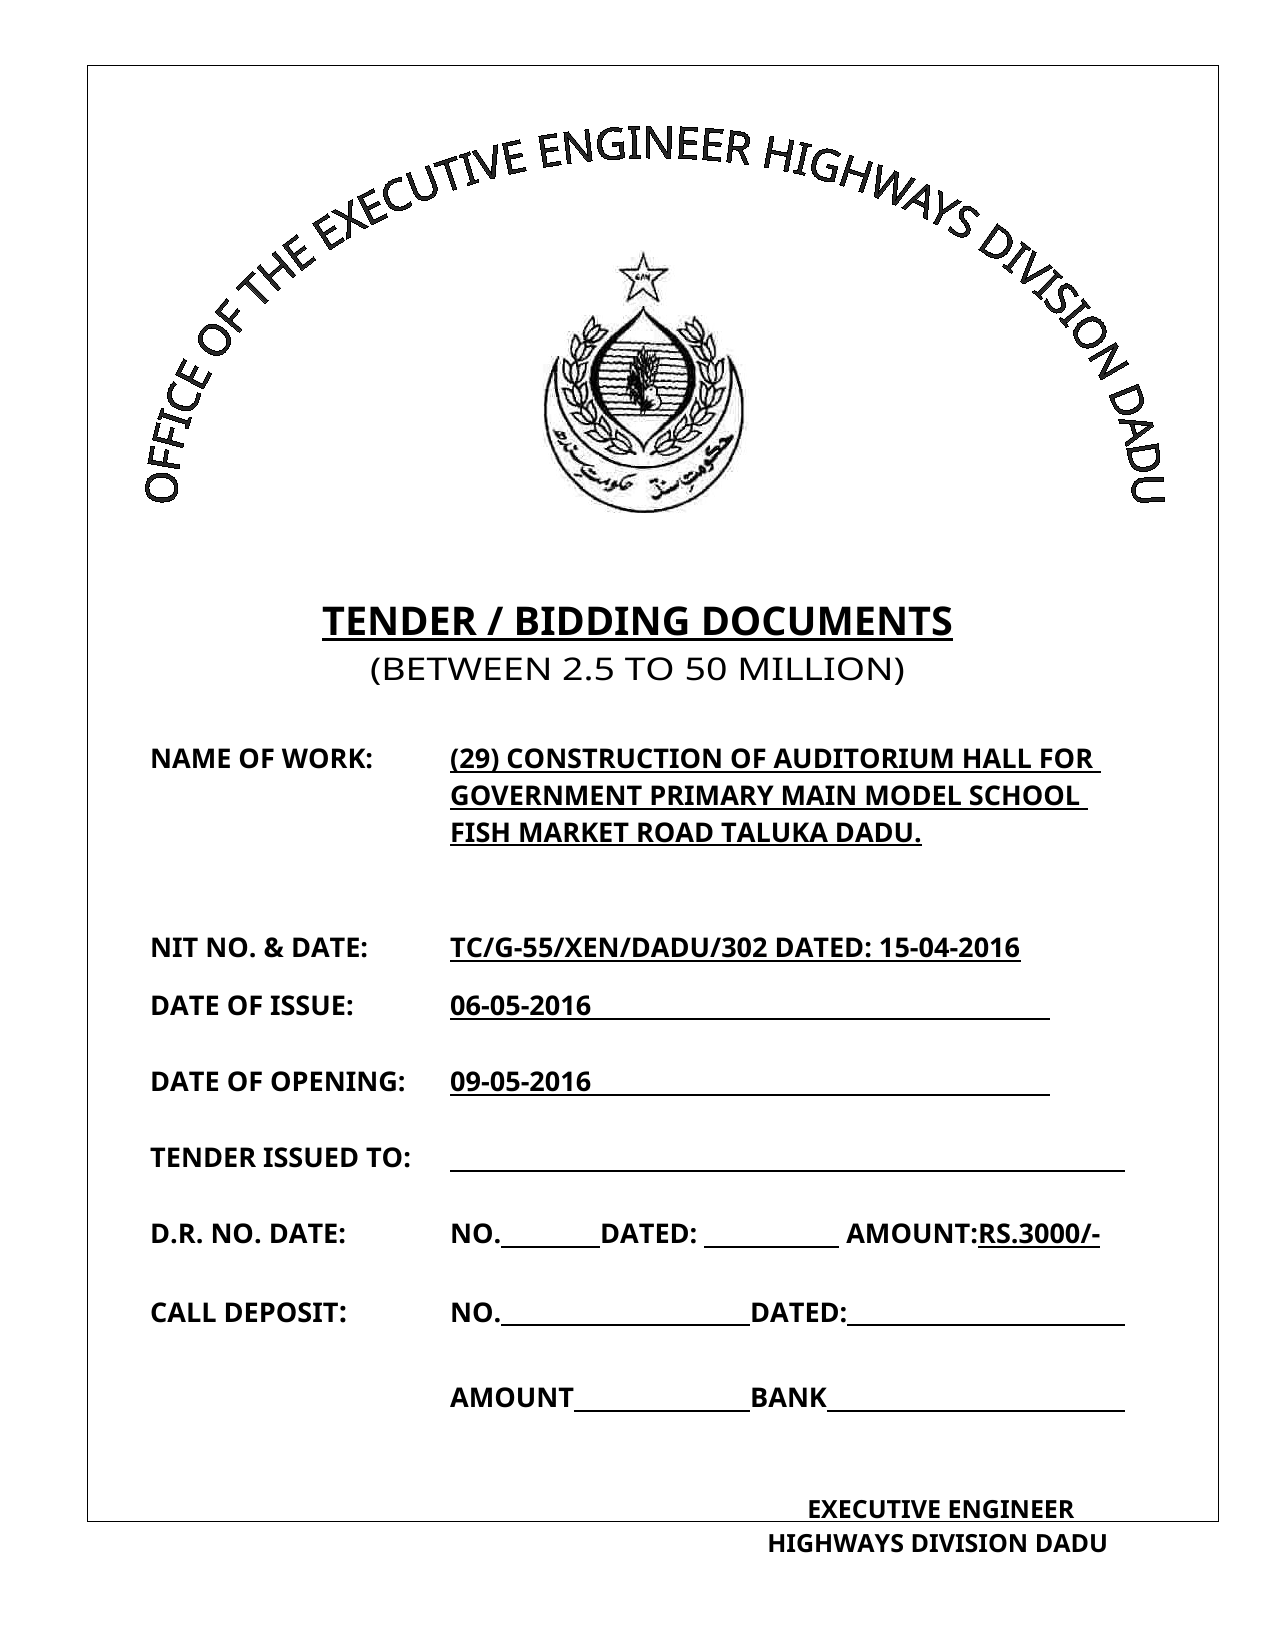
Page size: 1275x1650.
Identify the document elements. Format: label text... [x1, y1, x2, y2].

text HIGHWAYS DIVISION DADU [750, 1525, 1125, 1559]
text D.R. NO. DATE: NO. DATED: AMOUNT:RS.3000/- [150, 1215, 1125, 1252]
text (BETWEEN 2.5 TO 50 MILLION) [150, 647, 1125, 689]
text NAME OF WORK: (29) Construction of Auditorium Hall for Government Primary main Model School Fish market road Taluka Dadu. [150, 739, 1125, 850]
text DATE OF ISSUE: 06-05-2016 [150, 986, 1125, 1023]
text EXECUTIVE ENGINEER [750, 1491, 1125, 1525]
text TENDER ISSUED TO: [150, 1139, 1125, 1176]
text CALL DEPOSIT: NO. DATED: [150, 1291, 1125, 1331]
text TENDER / BIDDING DOCUMENTS [150, 593, 1125, 647]
picture [540, 250, 749, 519]
text DATE OF OPENING: 09-05-2016 [150, 1063, 1125, 1099]
text AMOUNT BANK [150, 1378, 1125, 1415]
text NIT NO. & DATE: TC/G-55/XEN/DADU/302 DATED: 15-04-2016 [150, 929, 1125, 966]
